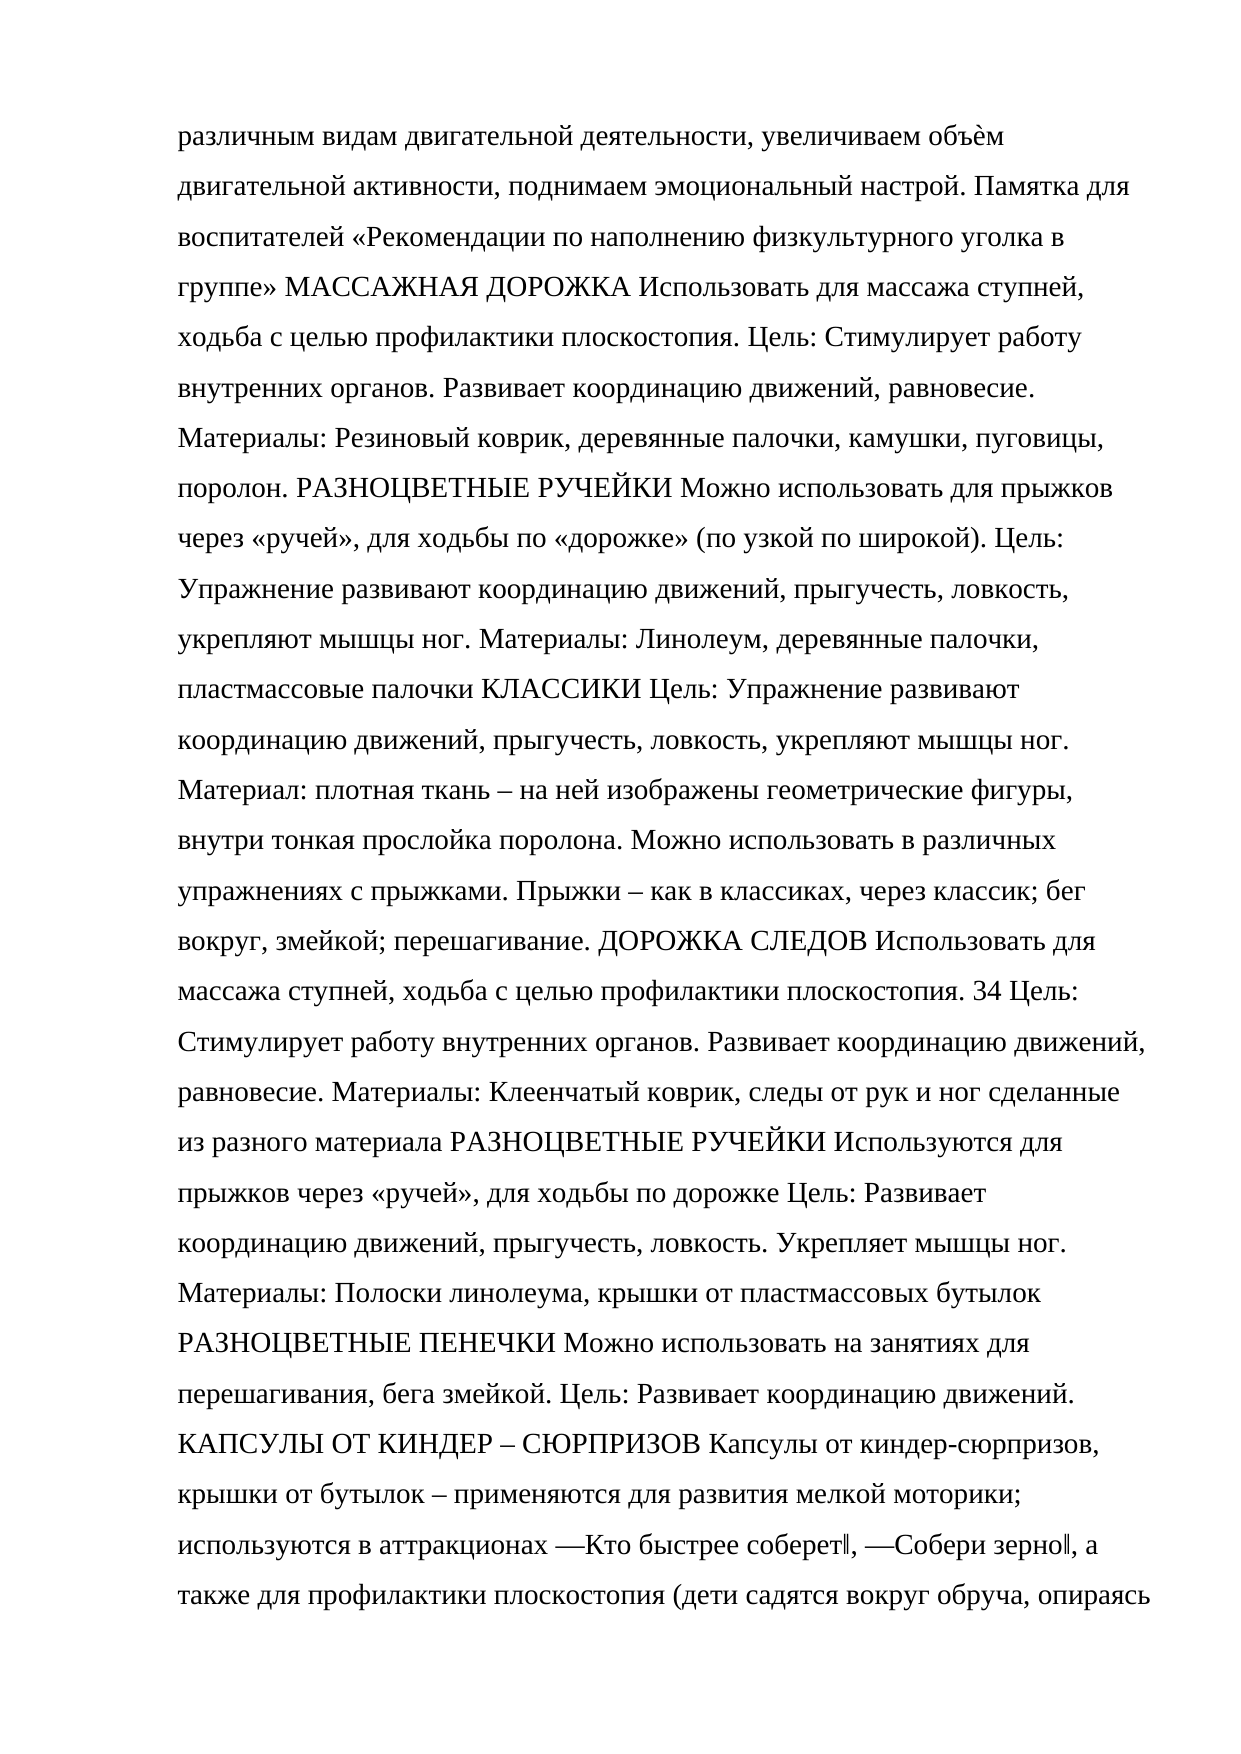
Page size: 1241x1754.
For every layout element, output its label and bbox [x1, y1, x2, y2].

text [177, 118, 1152, 1611]
